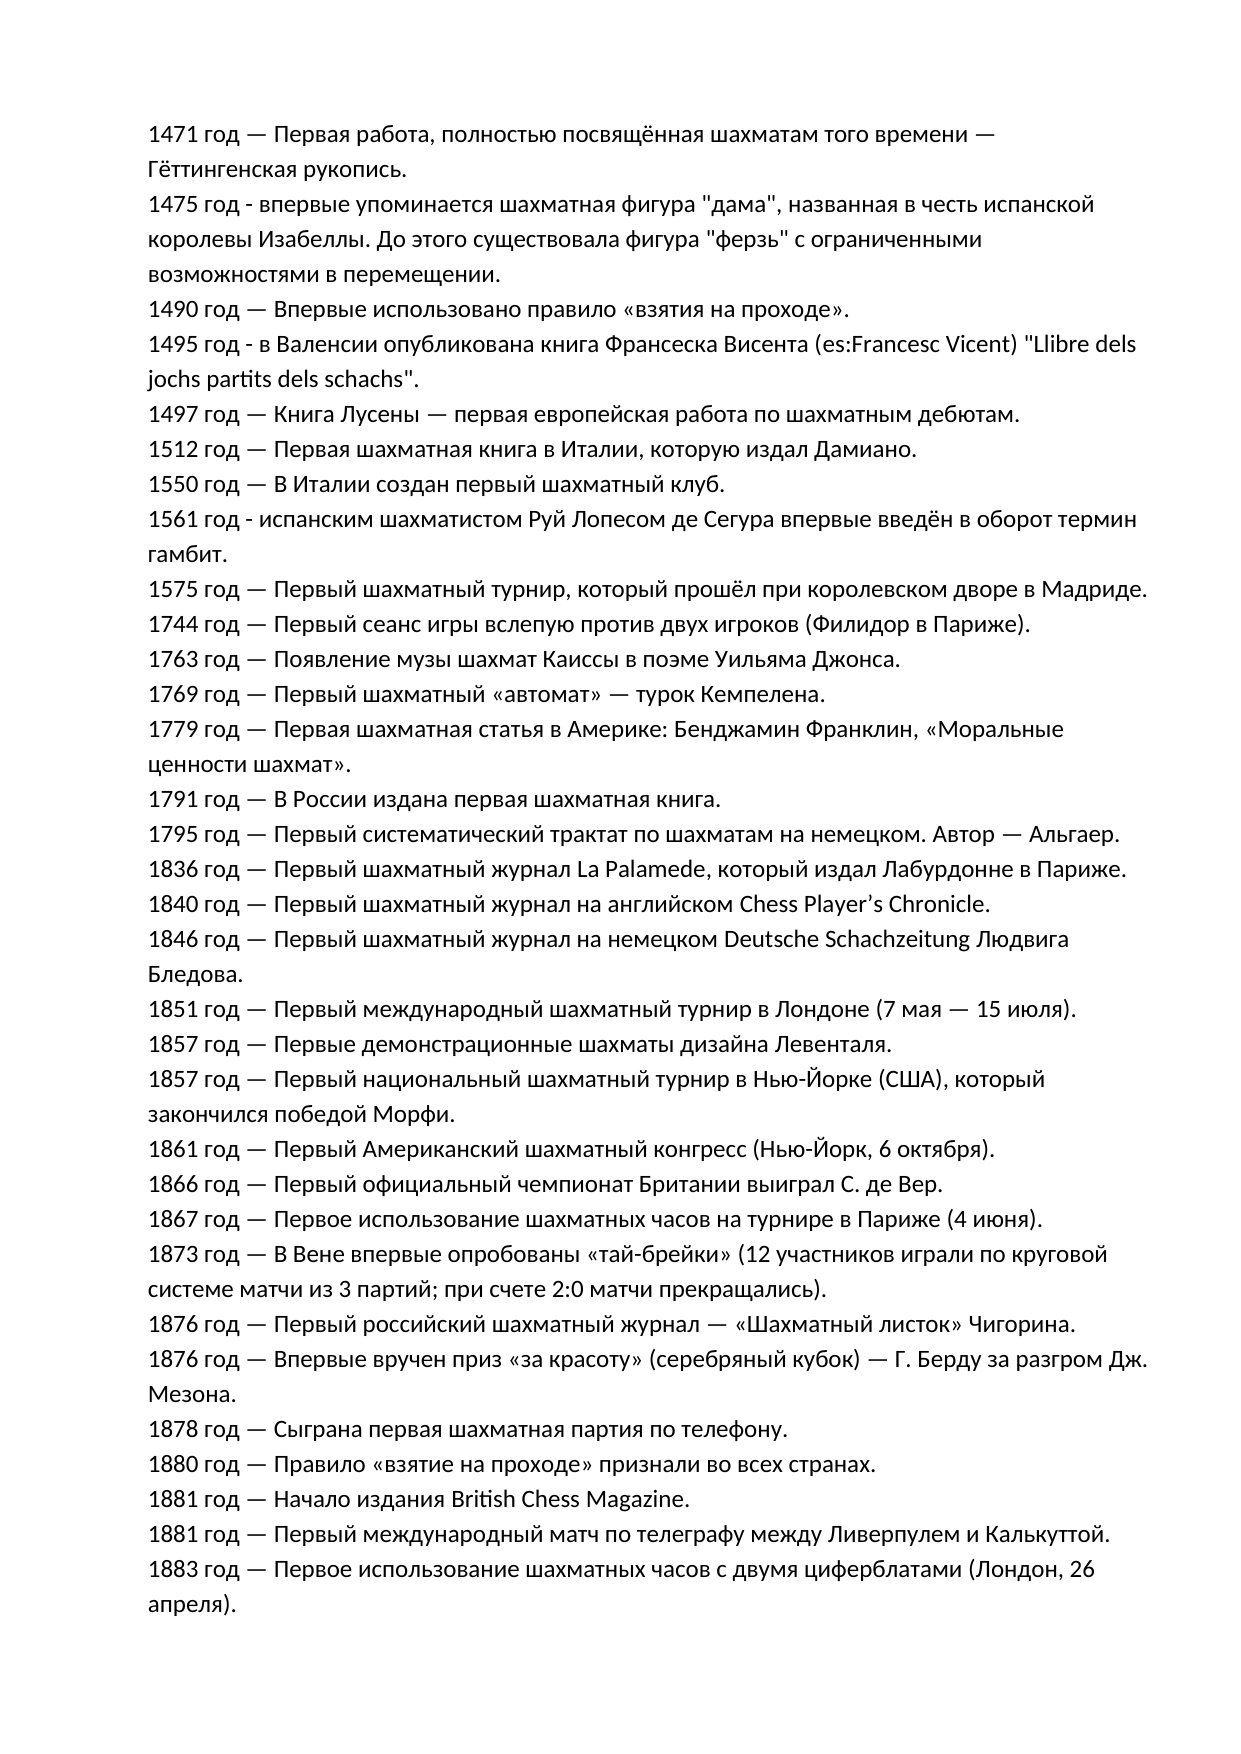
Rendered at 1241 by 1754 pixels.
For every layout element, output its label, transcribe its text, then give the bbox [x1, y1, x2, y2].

text 1836 год — Первый шахматный журнал La Palamede, который издал Лабурдонне в Париже. [148, 853, 1152, 884]
text 1881 год — Первый международный матч по телеграфу между Ливерпулем и Калькуттой. [148, 1518, 1152, 1549]
text 1512 год — Первая шахматная книга в Италии, которую издал Дамиано. [148, 433, 1152, 464]
text 1769 год — Первый шахматный «автомат» — турок Кемпелена. [148, 678, 1152, 709]
text 1846 год — Первый шахматный журнал на немецком Deutsche Schachzeitung Людвига Бледова. [148, 923, 1152, 989]
text 1840 год — Первый шахматный журнал на английском Chess Player’s Chronicle. [148, 888, 1152, 919]
text 1795 год — Первый систематический трактат по шахматам на немецком. Автор — Альгаер. [148, 818, 1152, 849]
text 1763 год — Появление музы шахмат Каиссы в поэме Уильяма Джонса. [148, 643, 1152, 674]
text 1876 год — Впервые вручен приз «за красоту» (серебряный кубок) — Г. Берду за разгром Дж. Мезона. [148, 1343, 1152, 1409]
text 1744 год — Первый сеанс игры вслепую против двух игроков (Филидор в Париже). [148, 608, 1152, 639]
text 1866 год — Первый официальный чемпионат Британии выиграл С. де Вер. [148, 1168, 1152, 1199]
text 1857 год — Первый национальный шахматный турнир в Нью-Йорке (США), который закончился победой Морфи. [148, 1063, 1152, 1129]
text 1857 год — Первые демонстрационные шахматы дизайна Левенталя. [148, 1028, 1152, 1059]
text 1878 год — Сыграна первая шахматная партия по телефону. [148, 1413, 1152, 1444]
text 1561 год - испанским шахматистом Руй Лопесом де Сегура впервые введён в оборот термин гамбит. [148, 503, 1152, 569]
text 1880 год — Правило «взятие на проходе» признали во всех странах. [148, 1448, 1152, 1479]
text 1881 год — Начало издания British Chess Magazine. [148, 1483, 1152, 1514]
text 1779 год — Первая шахматная статья в Америке: Бенджамин Франклин, «Моральные ценности шахмат». [148, 713, 1152, 779]
text 1867 год — Первое использование шахматных часов на турнире в Париже (4 июня). [148, 1203, 1152, 1234]
text 1495 год - в Валенсии опубликована книга Франсеска Висента (es:Francesc Vicent) "Llibre dels jochs partits dels schachs". [148, 328, 1152, 394]
text 1550 год — В Италии создан первый шахматный клуб. [148, 468, 1152, 499]
text 1475 год - впервые упоминается шахматная фигура "дама", названная в честь испанской королевы Изабеллы. До этого существовала фигура "ферзь" с ограниченными возможностями в перемещении. [148, 188, 1152, 289]
text 1876 год — Первый российский шахматный журнал — «Шахматный листок» Чигорина. [148, 1308, 1152, 1339]
text 1861 год — Первый Американский шахматный конгресс (Нью-Йорк, 6 октября). [148, 1133, 1152, 1164]
text 1575 год — Первый шахматный турнир, который прошёл при королевском дворе в Мадриде. [148, 573, 1152, 604]
text 1791 год — В России издана первая шахматная книга. [148, 783, 1152, 814]
text 1851 год — Первый международный шахматный турнир в Лондоне (7 мая — 15 июля). [148, 993, 1152, 1024]
text 1490 год — Впервые использовано правило «взятия на проходе». [148, 293, 1152, 324]
text 1883 год — Первое использование шахматных часов с двумя циферблатами (Лондон, 26 апреля). [148, 1553, 1152, 1619]
text 1873 год — В Вене впервые опробованы «тай-брейки» (12 участников играли по круговой системе матчи из 3 партий; при счете 2:0 матчи прекращались). [148, 1238, 1152, 1304]
text 1497 год — Книга Лусены — первая европейская работа по шахматным дебютам. [148, 398, 1152, 429]
text 1471 год — Первая работа, полностью посвящённая шахматам того времени — Гёттингенская рукопись. [148, 118, 1152, 184]
